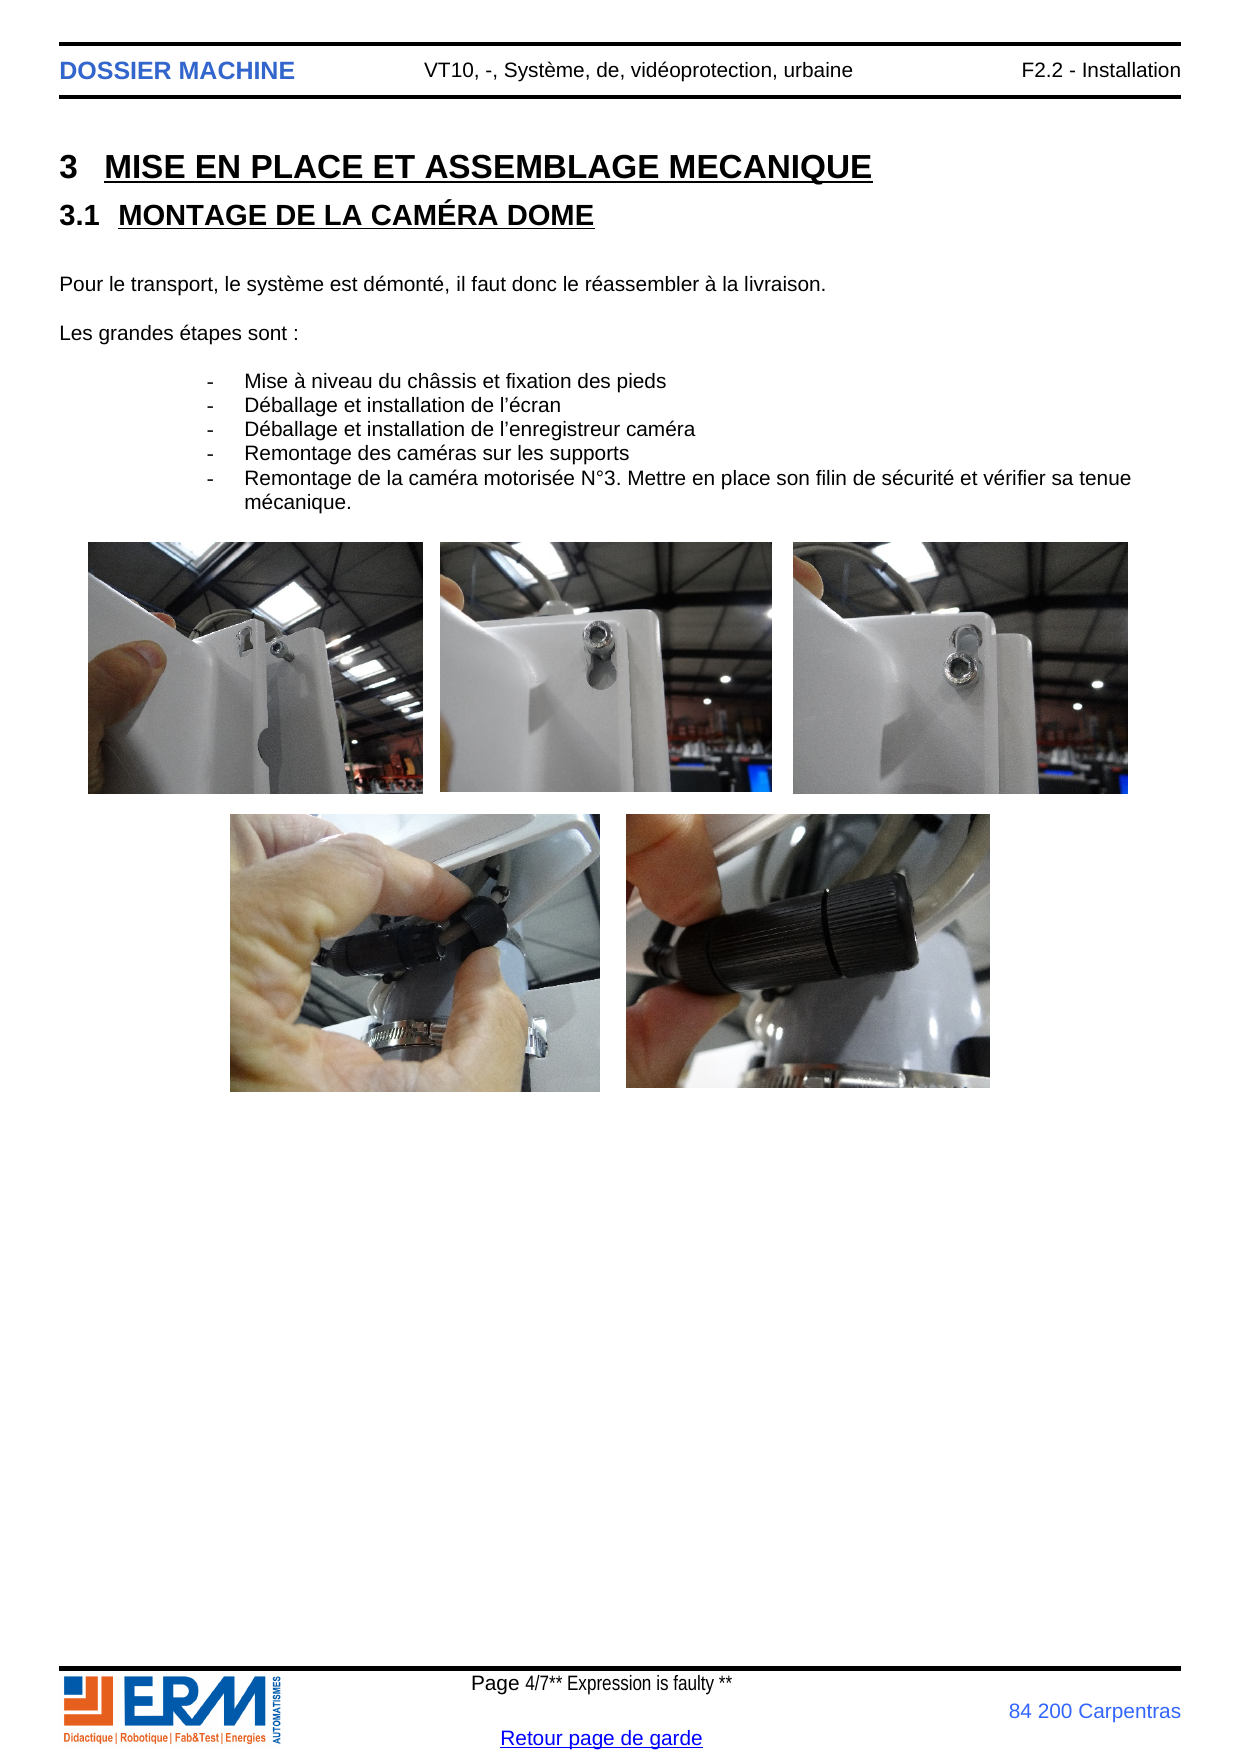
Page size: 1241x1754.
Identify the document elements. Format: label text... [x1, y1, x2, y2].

list Remontage des caméras sur les supports [207, 441, 1181, 465]
list Mise à niveau du châssis et fixation des pieds [207, 369, 1181, 393]
subtitle MISE EN PLACE ET ASSEMBLAGE MECANIQUE [59, 147, 1181, 186]
picture [440, 542, 772, 792]
list Remontage de la caméra motorisée N°3. Mettre en place son filin de sécurité et vérifier sa tenue mécanique. [207, 465, 1181, 513]
list Déballage et installation de l’enregistreur caméra [207, 417, 1181, 441]
text Les grandes étapes sont : [59, 320, 1181, 344]
subtitle Montage de la caméra dome [59, 198, 1181, 232]
list Déballage et installation de l’écran [207, 393, 1181, 417]
picture [793, 542, 1128, 794]
picture [88, 542, 423, 794]
text Pour le transport, le système est démonté, il faut donc le réassembler à la livraison. [59, 244, 1181, 296]
picture [230, 814, 600, 1092]
picture [626, 814, 990, 1088]
